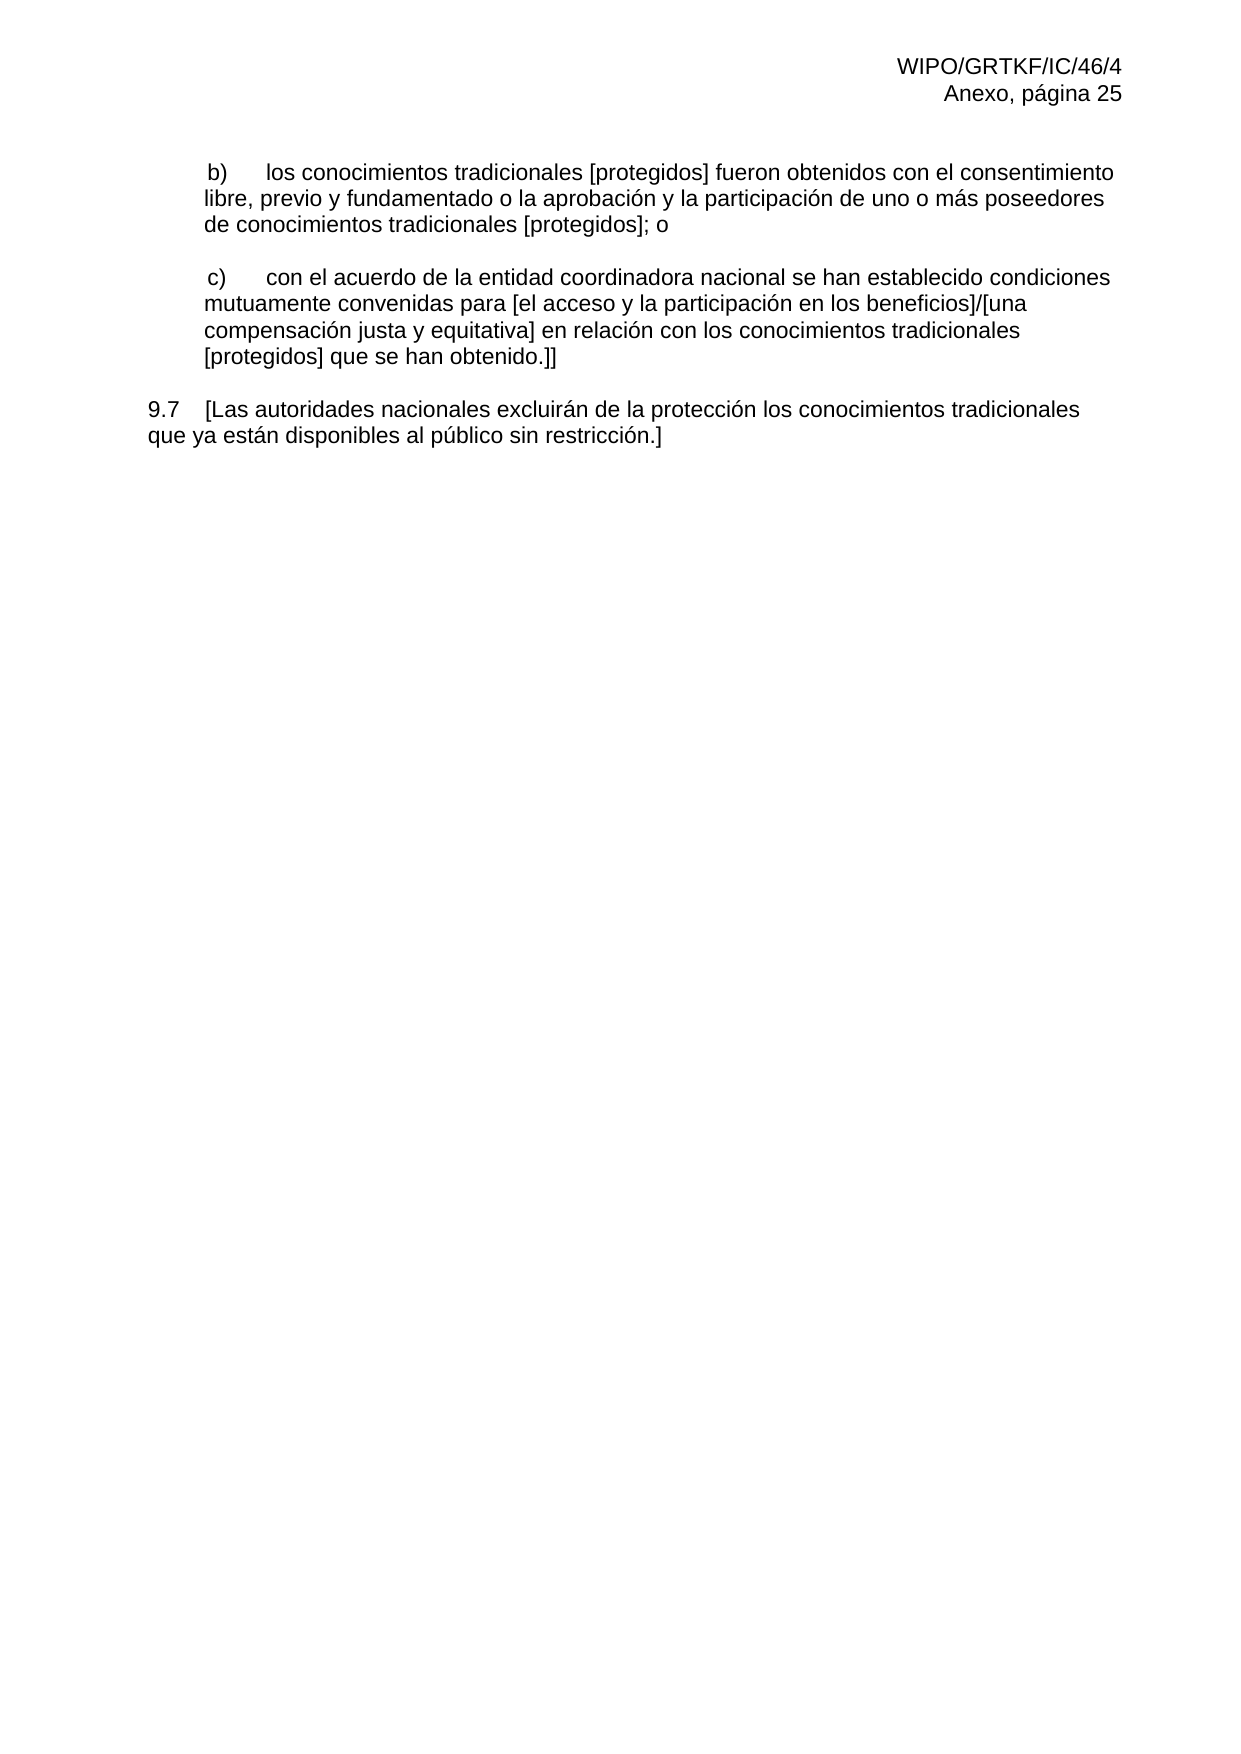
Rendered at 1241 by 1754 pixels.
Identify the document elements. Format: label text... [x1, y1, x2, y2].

list con el acuerdo de la entidad coordinadora nacional se han establecido condiciones mutuamente convenidas para [el acceso y la participación en los beneficios]/[una compensación justa y equitativa] en relación con los conocimientos tradicionales [protegidos] que se han obtenido.]] [204, 264, 1122, 369]
list los conocimientos tradicionales [protegidos] fueron obtenidos con el consentimiento libre, previo y fundamentado o la aprobación y la participación de uno o más poseedores de conocimientos tradicionales [protegidos]; o [204, 158, 1122, 238]
text 9.7 [Las autoridades nacionales excluirán de la protección los conocimientos tradicionales que ya están disponibles al público sin restricción.] [148, 396, 1122, 448]
